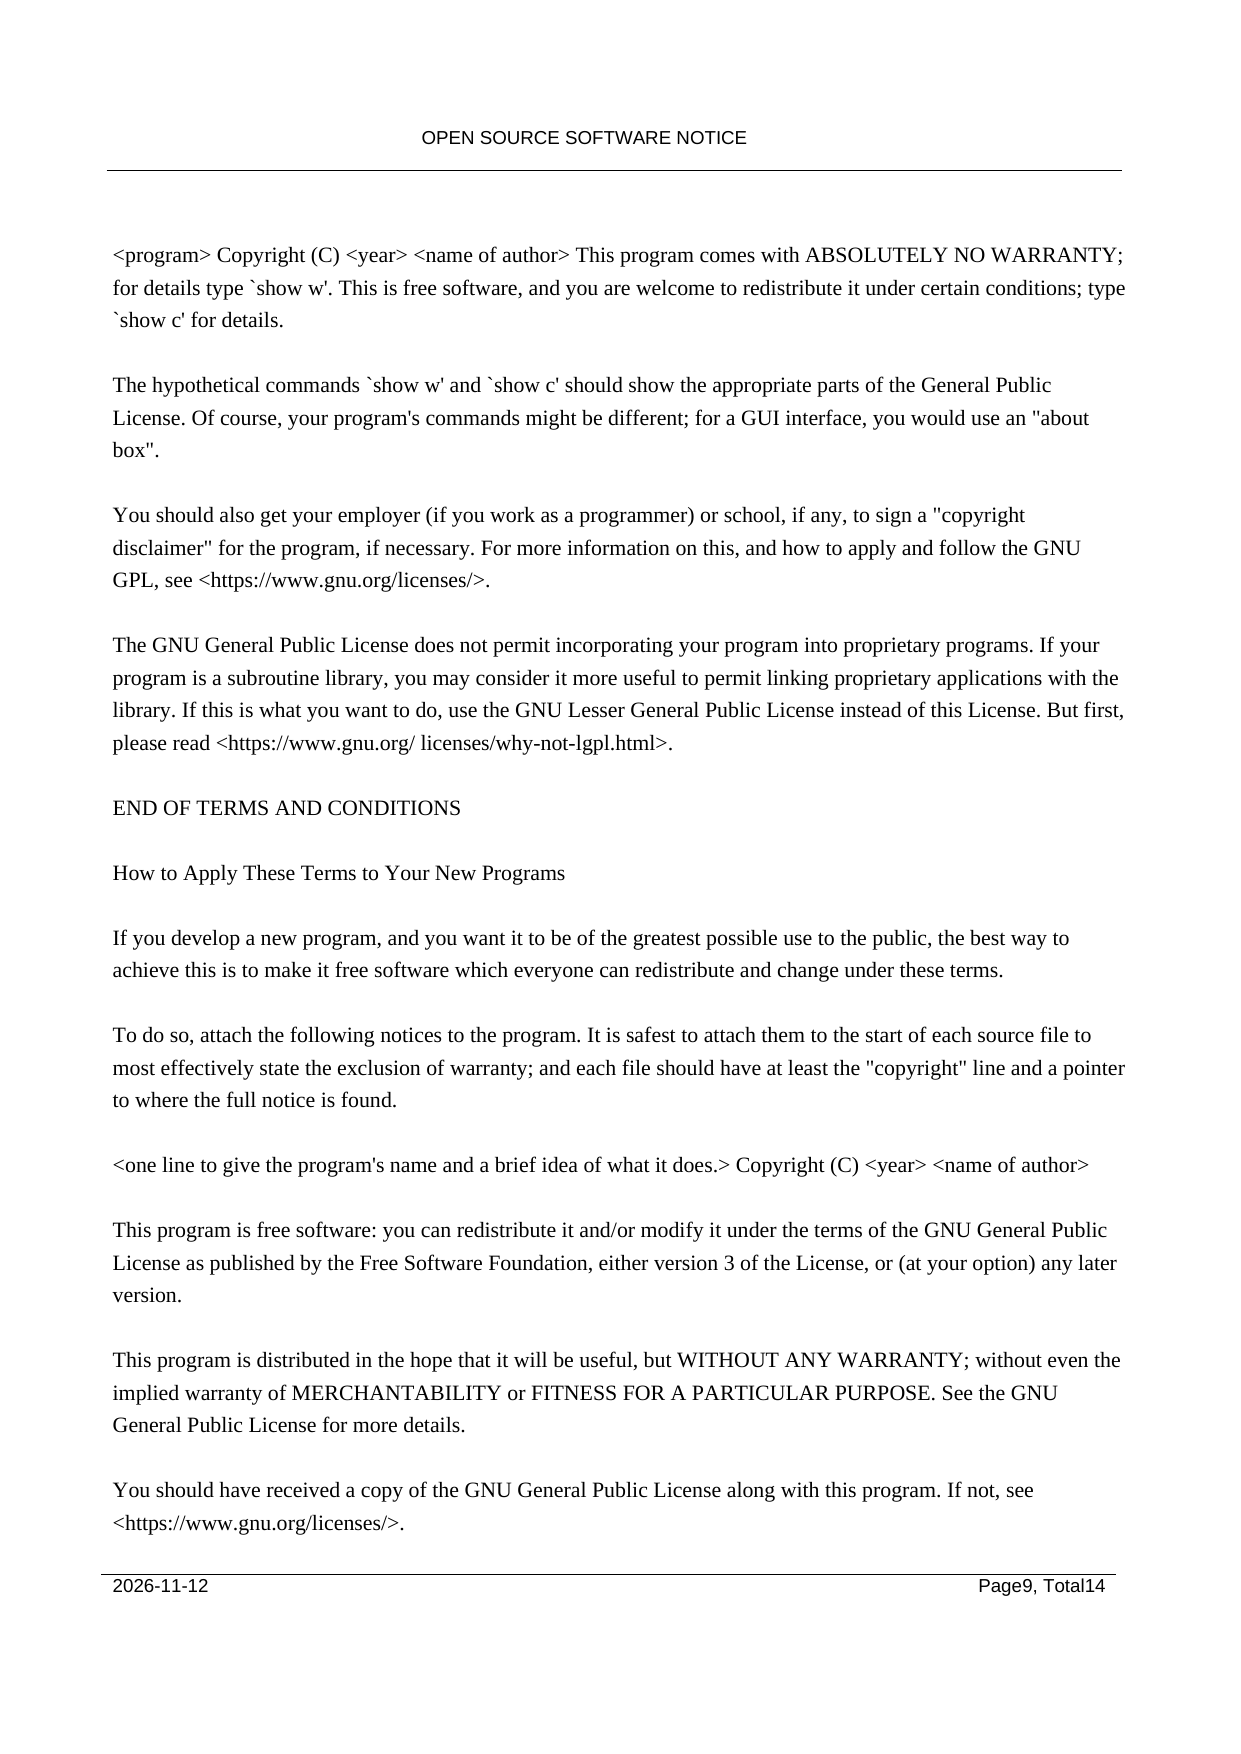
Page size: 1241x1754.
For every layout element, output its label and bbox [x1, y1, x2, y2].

text [112, 206, 1128, 1539]
